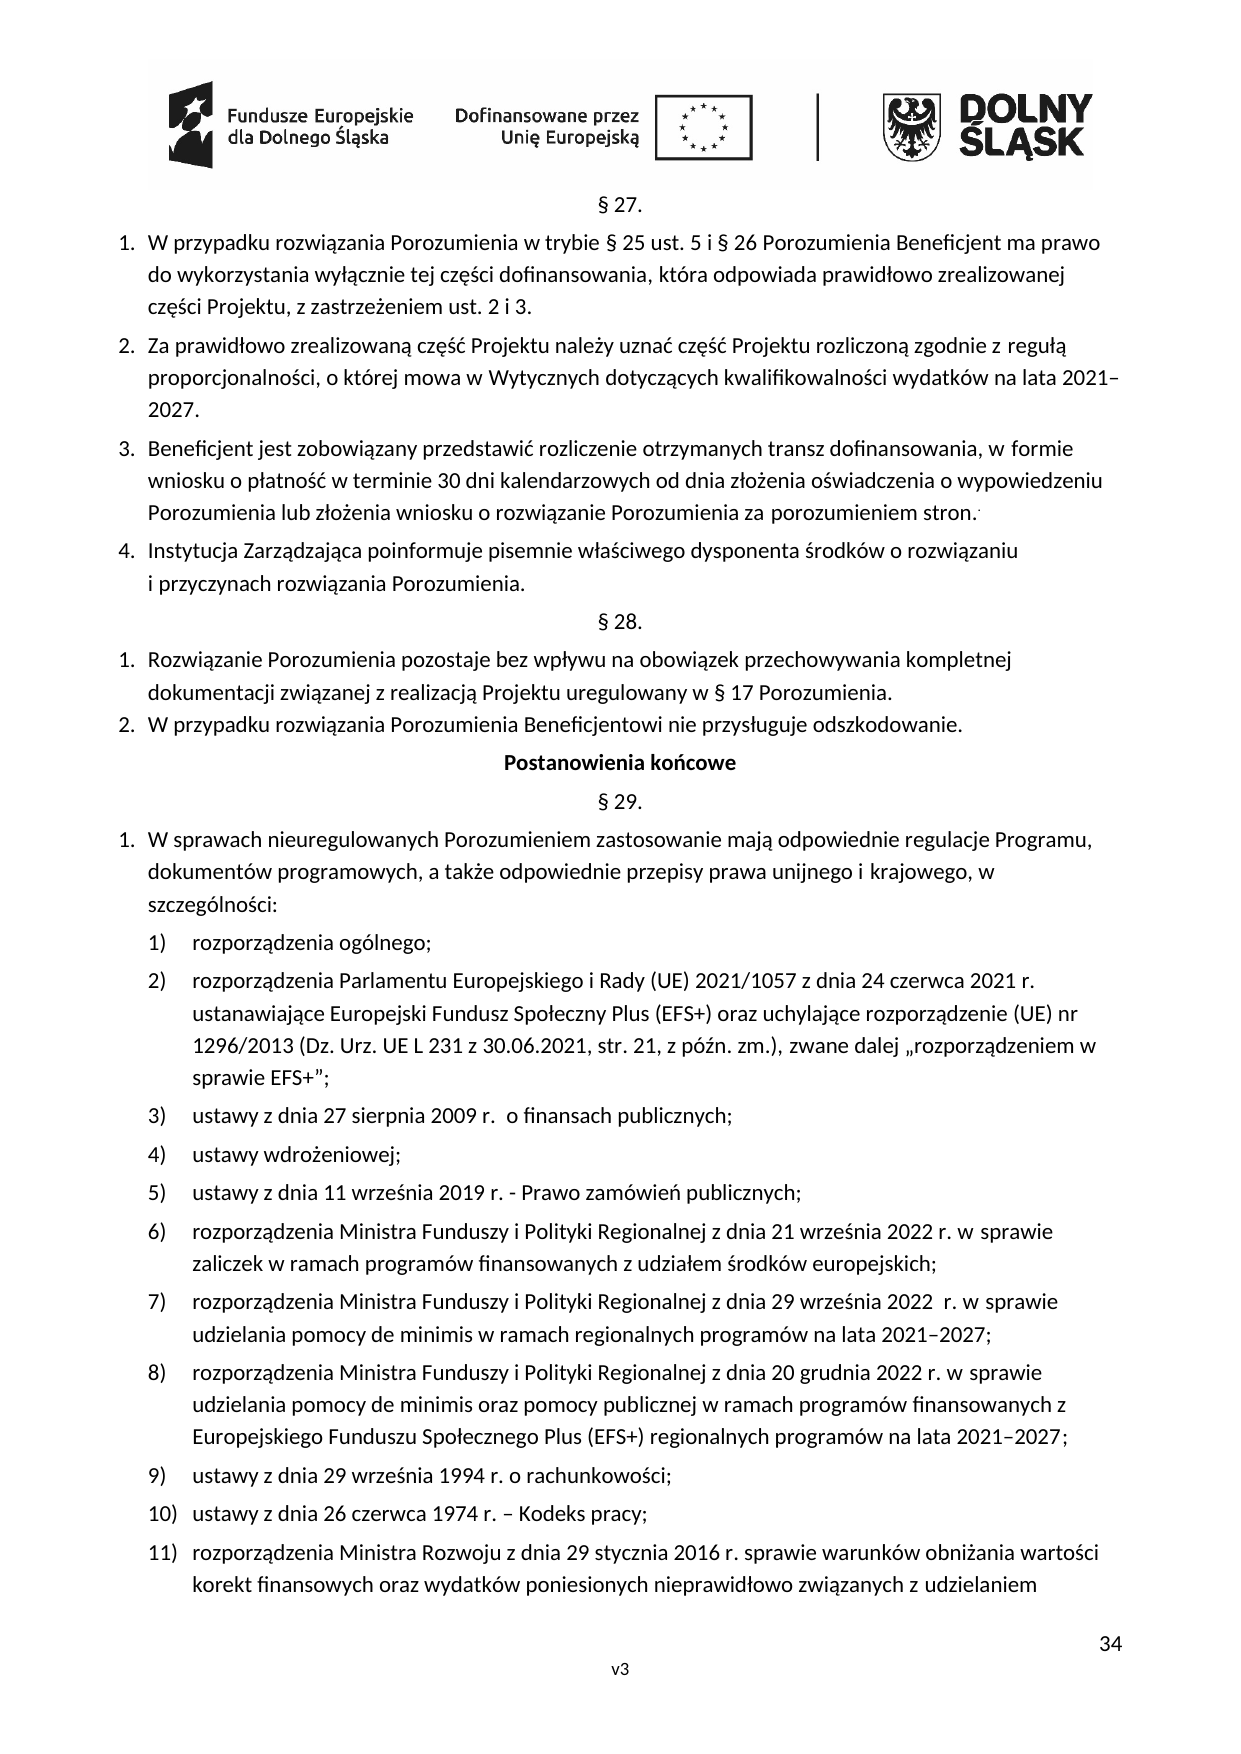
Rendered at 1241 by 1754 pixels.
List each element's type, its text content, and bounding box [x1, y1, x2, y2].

list W sprawach nieuregulowanych Porozumieniem zastosowanie mają odpowiednie regulacje Programu, dokumentów programowych, a także odpowiednie przepisy prawa unijnego i krajowego, w szczególności: [118, 825, 1122, 918]
list rozporządzenia Ministra Funduszy i Polityki Regionalnej z dnia 20 grudnia 2022 r. w sprawie udzielania pomocy de minimis oraz pomocy publicznej w ramach programów finansowanych z Europejskiego Funduszu Społecznego Plus (EFS+) regionalnych programów na lata 2021–2027; [148, 1358, 1122, 1451]
list Za prawidłowo zrealizowaną część Projektu należy uznać część Projektu rozliczoną zgodnie z regułą proporcjonalności, o której mowa w Wytycznych dotyczących kwalifikowalności wydatków na lata 2021–2027. [118, 331, 1122, 423]
list Instytucja Zarządzająca poinformuje pisemnie właściwego dysponenta środków o rozwiązaniu i przyczynach rozwiązania Porozumienia. [118, 537, 1122, 597]
list rozporządzenia Ministra Funduszy i Polityki Regionalnej z dnia 21 września 2022 r. w sprawie zaliczek w ramach programów finansowanych z udziałem środków europejskich; [148, 1217, 1122, 1277]
list rozporządzenia ogólnego; [148, 928, 1122, 956]
list ustawy z dnia 27 sierpnia 2009 r. o finansach publicznych; [148, 1102, 1122, 1129]
list Rozwiązanie Porozumienia pozostaje bez wpływu na obowiązek przechowywania kompletnej dokumentacji związanej z realizacją Projektu uregulowany w § 17 Porozumienia. [118, 646, 1122, 706]
subtitle § 27. [118, 190, 1122, 218]
list ustawy z dnia 11 września 2019 r. - Prawo zamówień publicznych; [148, 1178, 1122, 1206]
picture [147, 59, 1093, 190]
list ustawy z dnia 26 czerwca 1974 r. – Kodeks pracy; [148, 1499, 1122, 1527]
list W przypadku rozwiązania Porozumienia Beneficjentowi nie przysługuje odszkodowanie. [118, 710, 1122, 738]
list ustawy z dnia 29 września 1994 r. o rachunkowości; [148, 1461, 1122, 1489]
subtitle § 28. [118, 607, 1122, 635]
subtitle § 29. [118, 787, 1122, 815]
list Beneficjent jest zobowiązany przedstawić rozliczenie otrzymanych transz dofinansowania, w formie wniosku o płatność w terminie 30 dni kalendarzowych od dnia złożenia oświadczenia o wypowiedzeniu Porozumienia lub złożenia wniosku o rozwiązanie Porozumienia za porozumieniem stron.. [118, 434, 1122, 526]
subtitle Postanowienia końcowe [118, 748, 1122, 776]
list ustawy wdrożeniowej; [148, 1140, 1122, 1168]
list W przypadku rozwiązania Porozumienia w trybie § 25 ust. 5 i § 26 Porozumienia Beneficjent ma prawo do wykorzystania wyłącznie tej części dofinansowania, która odpowiada prawidłowo zrealizowanej części Projektu, z zastrzeżeniem ust. 2 i 3. [118, 228, 1122, 321]
list rozporządzenia Parlamentu Europejskiego i Rady (UE) 2021/1057 z dnia 24 czerwca 2021 r. ustanawiające Europejski Fundusz Społeczny Plus (EFS+) oraz uchylające rozporządzenie (UE) nr 1296/2013 (Dz. Urz. UE L 231 z 30.06.2021, str. 21, z późn. zm.), zwane dalej „rozporządzeniem w sprawie EFS+”; [148, 967, 1122, 1091]
list rozporządzenia Ministra Funduszy i Polityki Regionalnej z dnia 29 września 2022 r. w sprawie udzielania pomocy de minimis w ramach regionalnych programów na lata 2021–2027; [148, 1287, 1122, 1348]
